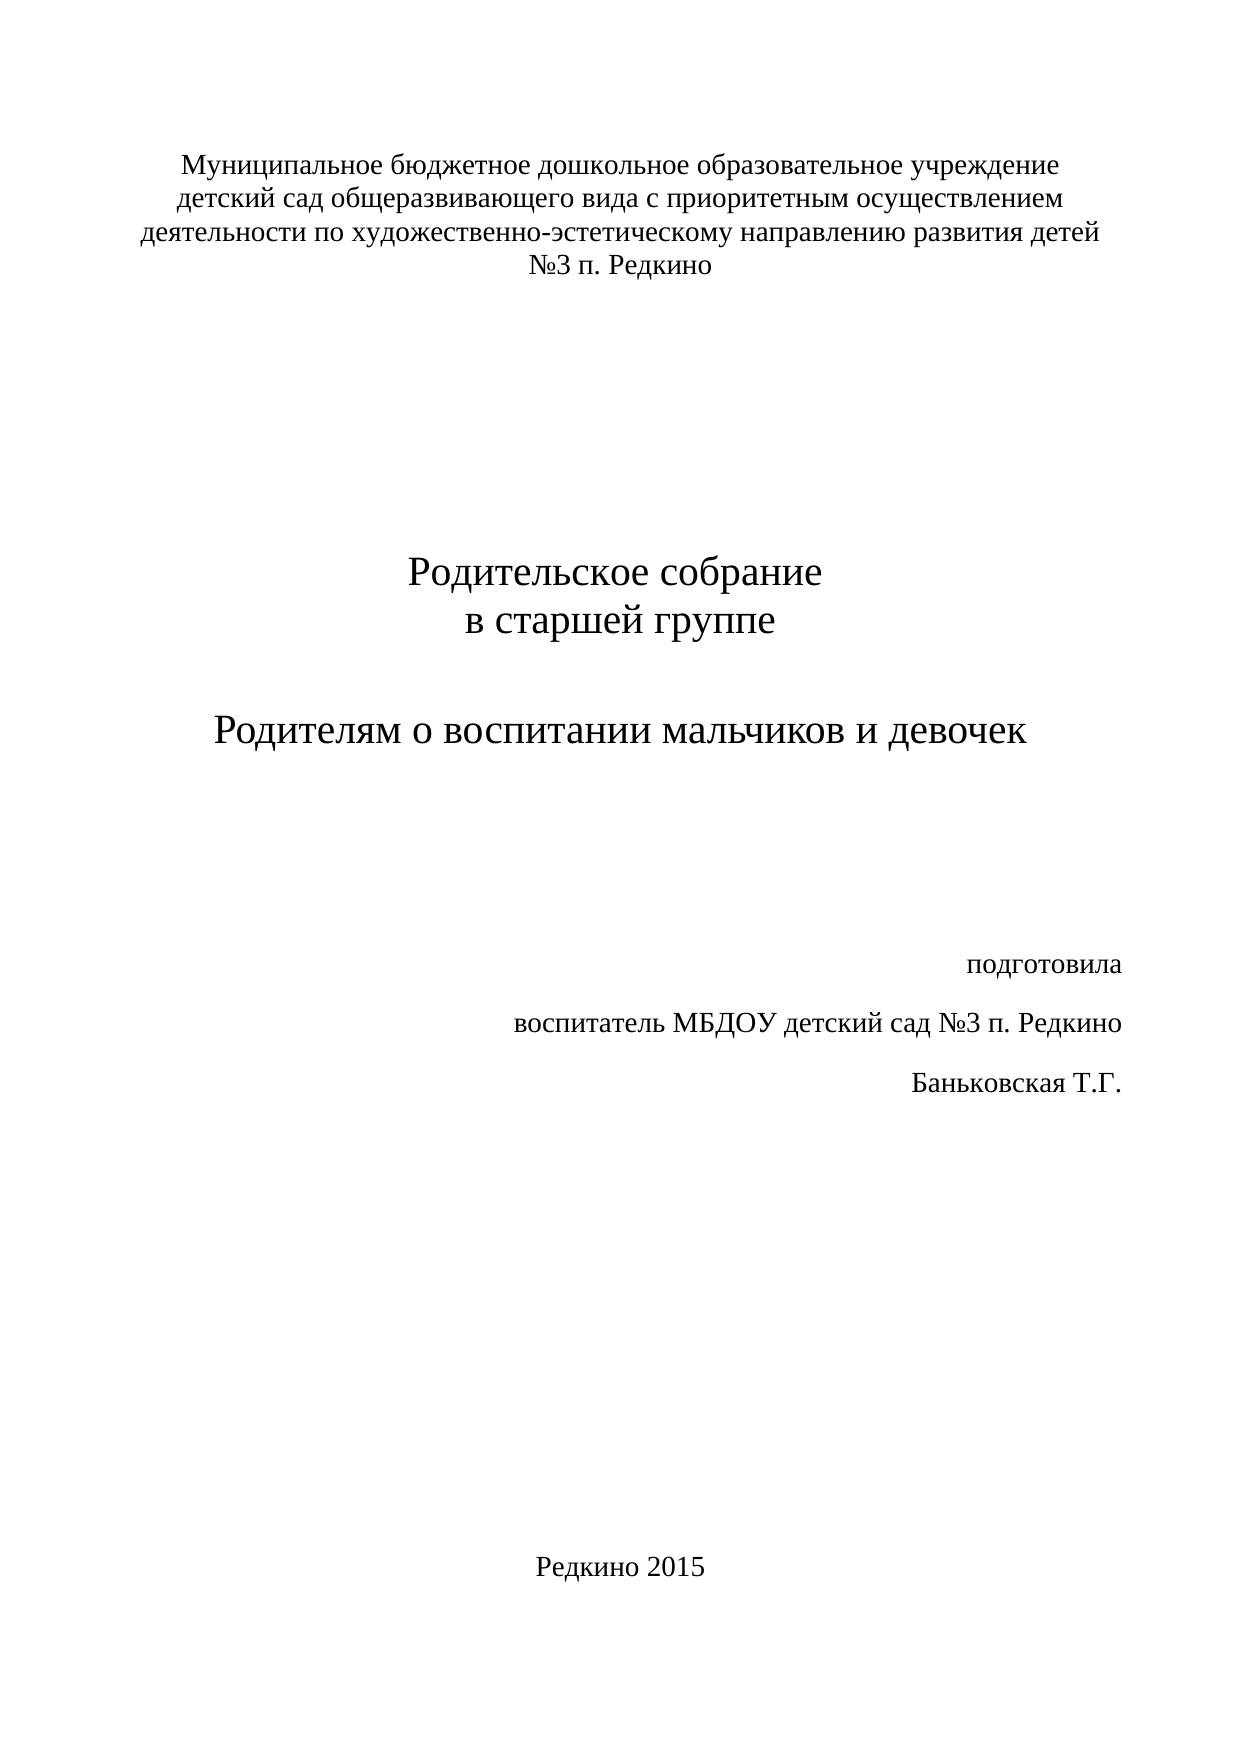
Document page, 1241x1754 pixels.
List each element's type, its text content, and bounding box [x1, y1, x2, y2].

text Редкино 2015 [118, 1549, 1122, 1583]
text подготовила [118, 946, 1122, 979]
text детский сад общеразвивающего вида с приоритетным осуществлением деятельности по художественно-эстетическому направлению развития детей №3 п. Редкино [118, 180, 1122, 281]
text Родительское собрание в старшей группе Родителям о воспитании мальчиков и девочек [118, 546, 1122, 752]
text воспитатель МБДОУ детский сад №3 п. Редкино [118, 1005, 1122, 1039]
text Баньковская Т.Г. [118, 1065, 1122, 1098]
text Муниципальное бюджетное дошкольное образовательное учреждение [118, 147, 1122, 180]
